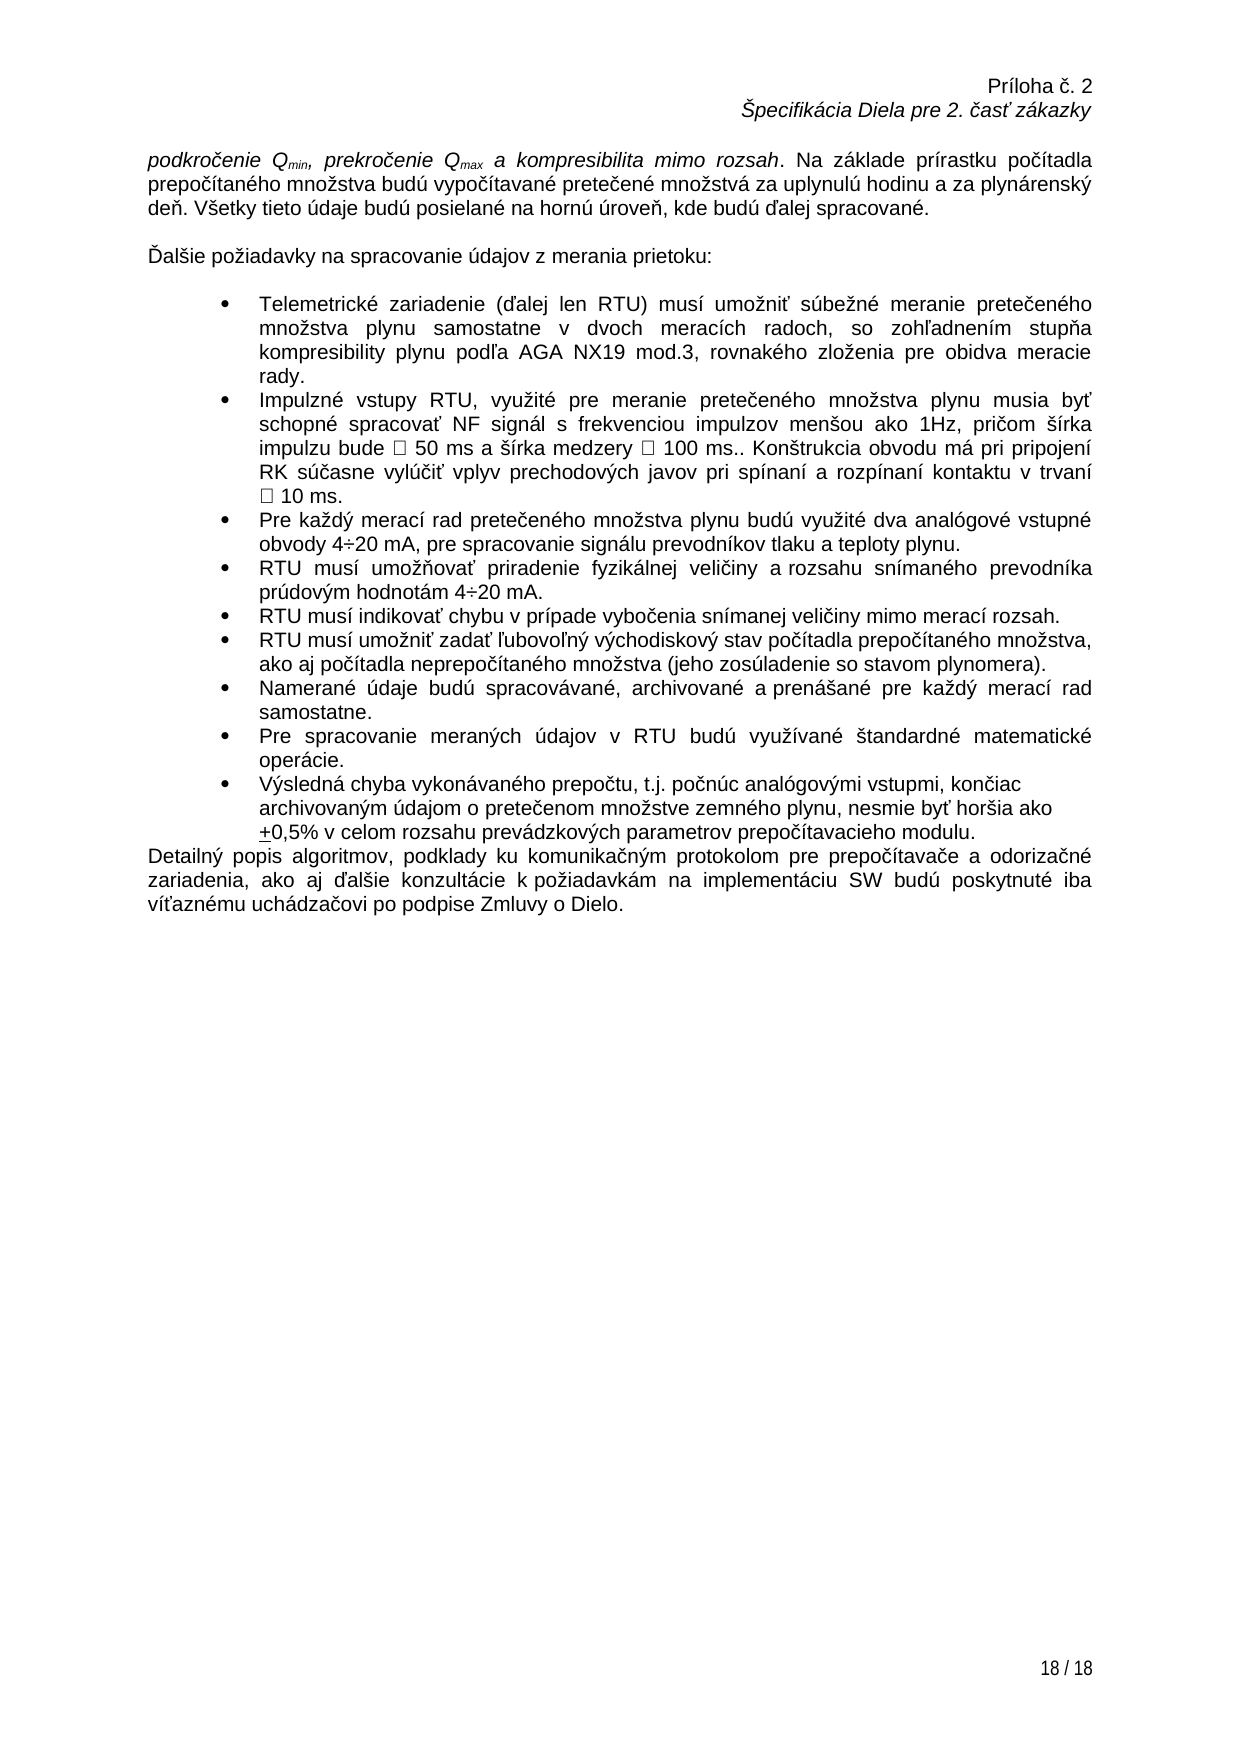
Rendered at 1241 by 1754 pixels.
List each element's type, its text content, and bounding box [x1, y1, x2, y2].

list RTU musí umožniť zadať ľubovoľný východiskový stav počítadla prepočítaného množstva, ako aj počítadla neprepočítaného množstva (jeho zosúladenie so stavom plynomera). [221, 628, 1093, 676]
list RTU musí umožňovať priradenie fyzikálnej veličiny a rozsahu snímaného prevodníka prúdovým hodnotám 4÷20 mA. [221, 556, 1093, 604]
text Detailný popis algoritmov, podklady ku komunikačným protokolom pre prepočítavače a odorizačné zariadenia, ako aj ďalšie konzultácie k požiadavkám na implementáciu SW budú poskytnuté iba víťaznému uchádzačovi po podpise Zmluvy o Dielo. [148, 844, 1093, 916]
list Pre každý merací rad pretečeného množstva plynu budú využité dva analógové vstupné obvody 4÷20 mA, pre spracovanie signálu prevodníkov tlaku a teploty plynu. [221, 508, 1093, 556]
list RTU musí indikovať chybu v prípade vybočenia snímanej veličiny mimo merací rozsah. [221, 604, 1093, 628]
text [148, 148, 1093, 220]
list Výsledná chyba vykonávaného prepočtu, t.j. počnúc analógovými vstupmi, končiac archivovaným údajom o pretečenom množstve zemného plynu, nesmie byť horšia ako +0,5% v celom rozsahu prevádzkových parametrov prepočítavacieho modulu. [221, 772, 1093, 844]
text Ďalšie požiadavky na spracovanie údajov z merania prietoku: [148, 244, 1093, 268]
list Namerané údaje budú spracovávané, archivované a prenášané pre každý merací rad samostatne. [221, 676, 1093, 724]
list Telemetrické zariadenie (ďalej len RTU) musí umožniť súbežné meranie pretečeného množstva plynu samostatne v dvoch meracích radoch, so zohľadnením stupňa kompresibility plynu podľa AGA NX19 mod.3, rovnakého zloženia pre obidva meracie rady. [221, 292, 1093, 388]
list Impulzné vstupy RTU, využité pre meranie pretečeného množstva plynu musia byť schopné spracovať NF signál s frekvenciou impulzov menšou ako 1Hz, pričom šírka impulzu bude  50 ms a šírka medzery  100 ms.. Konštrukcia obvodu má pri pripojení RK súčasne vylúčiť vplyv prechodových javov pri spínaní a rozpínaní kontaktu v trvaní  10 ms. [221, 388, 1093, 508]
list Pre spracovanie meraných údajov v RTU budú využívané štandardné matematické operácie. [221, 724, 1093, 772]
